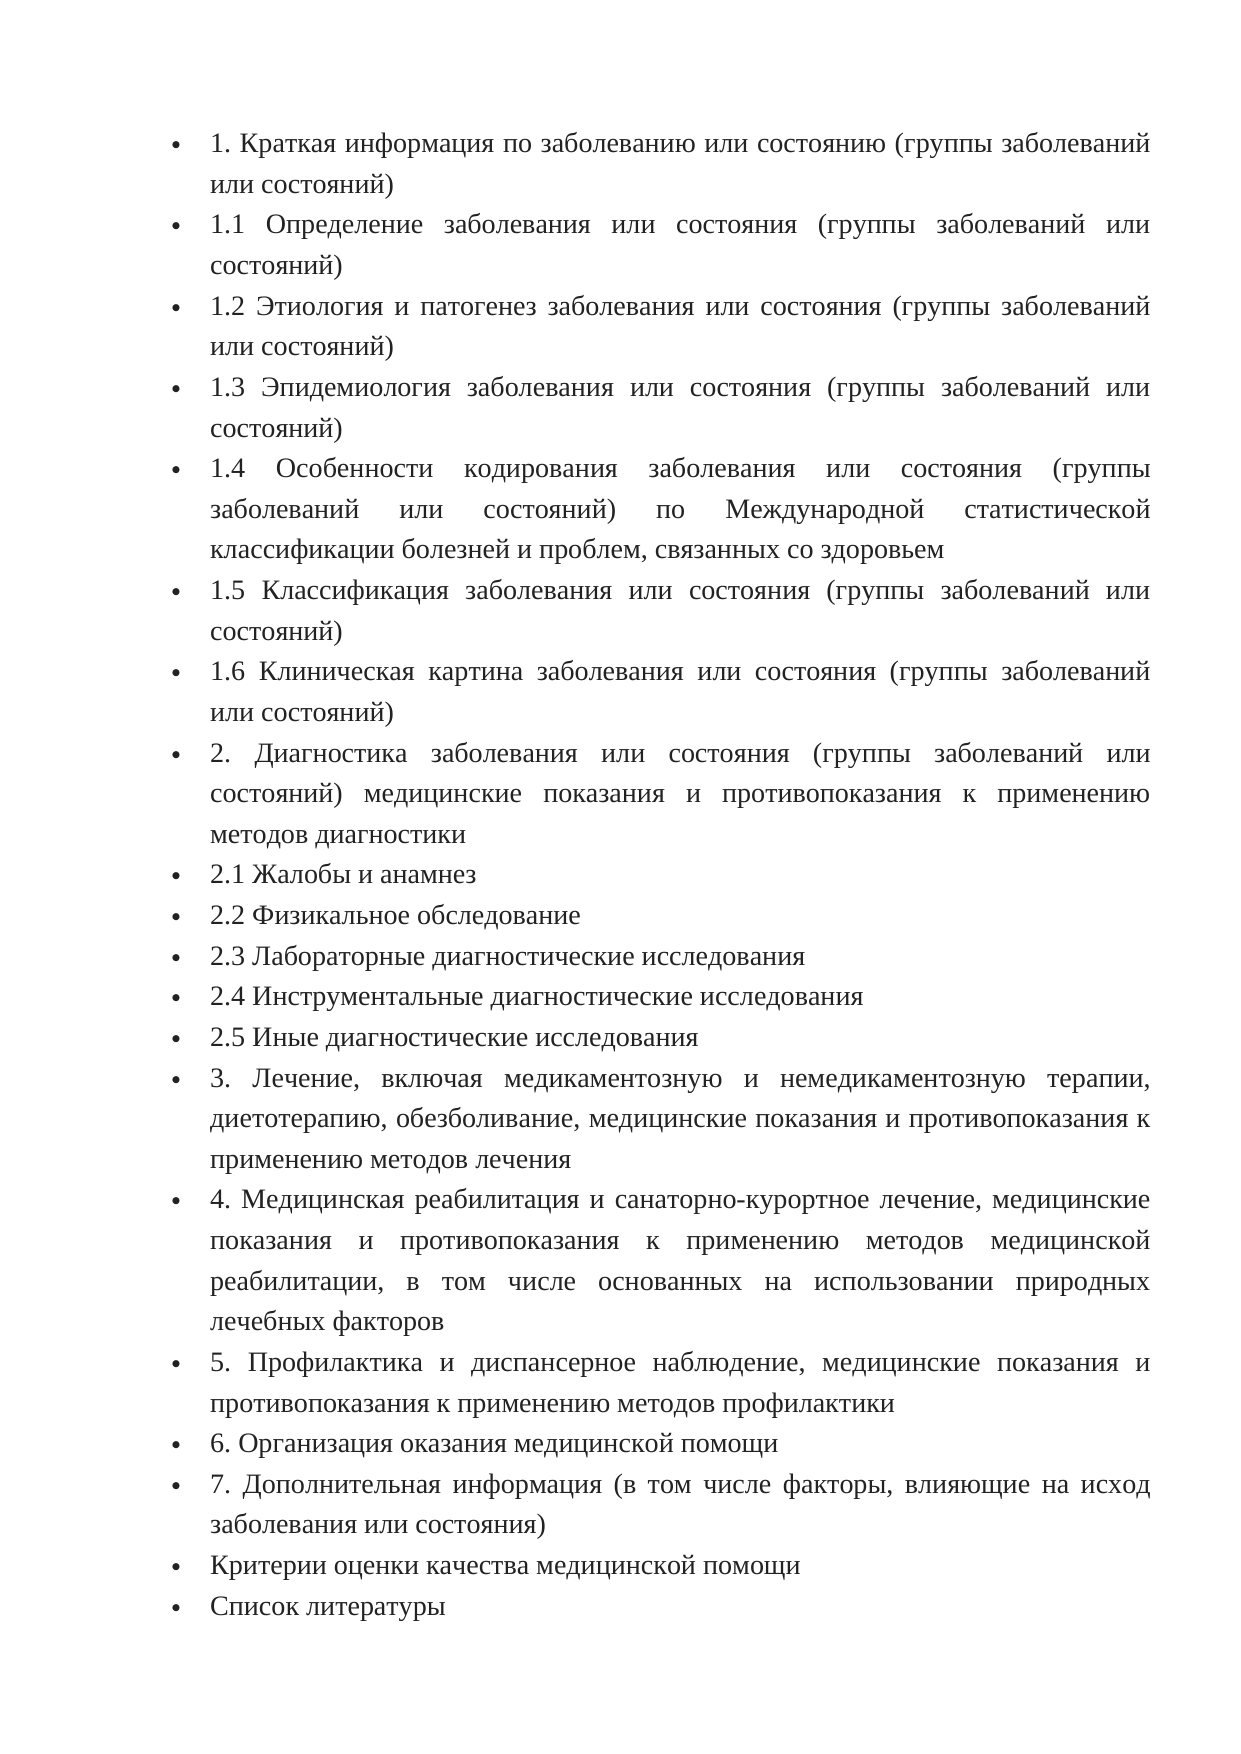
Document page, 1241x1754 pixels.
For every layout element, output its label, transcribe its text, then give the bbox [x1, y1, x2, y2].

list Список литературы [172, 1581, 1152, 1621]
list 3. Лечение, включая медикаментозную и немедикаментозную терапии, диетотерапию, обезболивание, медицинские показания и противопоказания к применению методов лечения [172, 1052, 1152, 1174]
list 1.1 Определение заболевания или состояния (группы заболеваний или состояний) [172, 199, 1152, 281]
list 1.3 Эпидемиология заболевания или состояния (группы заболеваний или состояний) [172, 362, 1152, 443]
list 2.3 Лабораторные диагностические исследования [172, 931, 1152, 971]
list 4. Медицинская реабилитация и санаторно-курортное лечение, медицинские показания и противопоказания к применению методов медицинской реабилитации, в том числе основанных на использовании природных лечебных факторов [172, 1174, 1152, 1337]
list 2.4 Инструментальные диагностические исследования [172, 971, 1152, 1012]
list Критерии оценки качества медицинской помощи [172, 1540, 1152, 1581]
list 2.1 Жалобы и анамнез [172, 849, 1152, 890]
list 6. Организация оказания медицинской помощи [172, 1418, 1152, 1459]
list 1.5 Классификация заболевания или состояния (группы заболеваний или состояний) [172, 565, 1152, 646]
list 2.2 Физикальное обследование [172, 890, 1152, 931]
list 2.5 Иные диагностические исследования [172, 1012, 1152, 1052]
list 5. Профилактика и диспансерное наблюдение, медицинские показания и противопоказания к применению методов профилактики [172, 1337, 1152, 1418]
list 7. Дополнительная информация (в том числе факторы, влияющие на исход заболевания или состояния) [172, 1459, 1152, 1540]
list 2. Диагностика заболевания или состояния (группы заболеваний или состояний) медицинские показания и противопоказания к применению методов диагностики [172, 727, 1152, 849]
list 1. Краткая информация по заболеванию или состоянию (группы заболеваний или состояний) [172, 118, 1152, 199]
list 1.6 Клиническая картина заболевания или состояния (группы заболеваний или состояний) [172, 646, 1152, 727]
list 1.4 Особенности кодирования заболевания или состояния (группы заболеваний или состояний) по Международной статистической классификации болезней и проблем, связанных со здоровьем [172, 443, 1152, 565]
list 1.2 Этиология и патогенез заболевания или состояния (группы заболеваний или состояний) [172, 281, 1152, 362]
